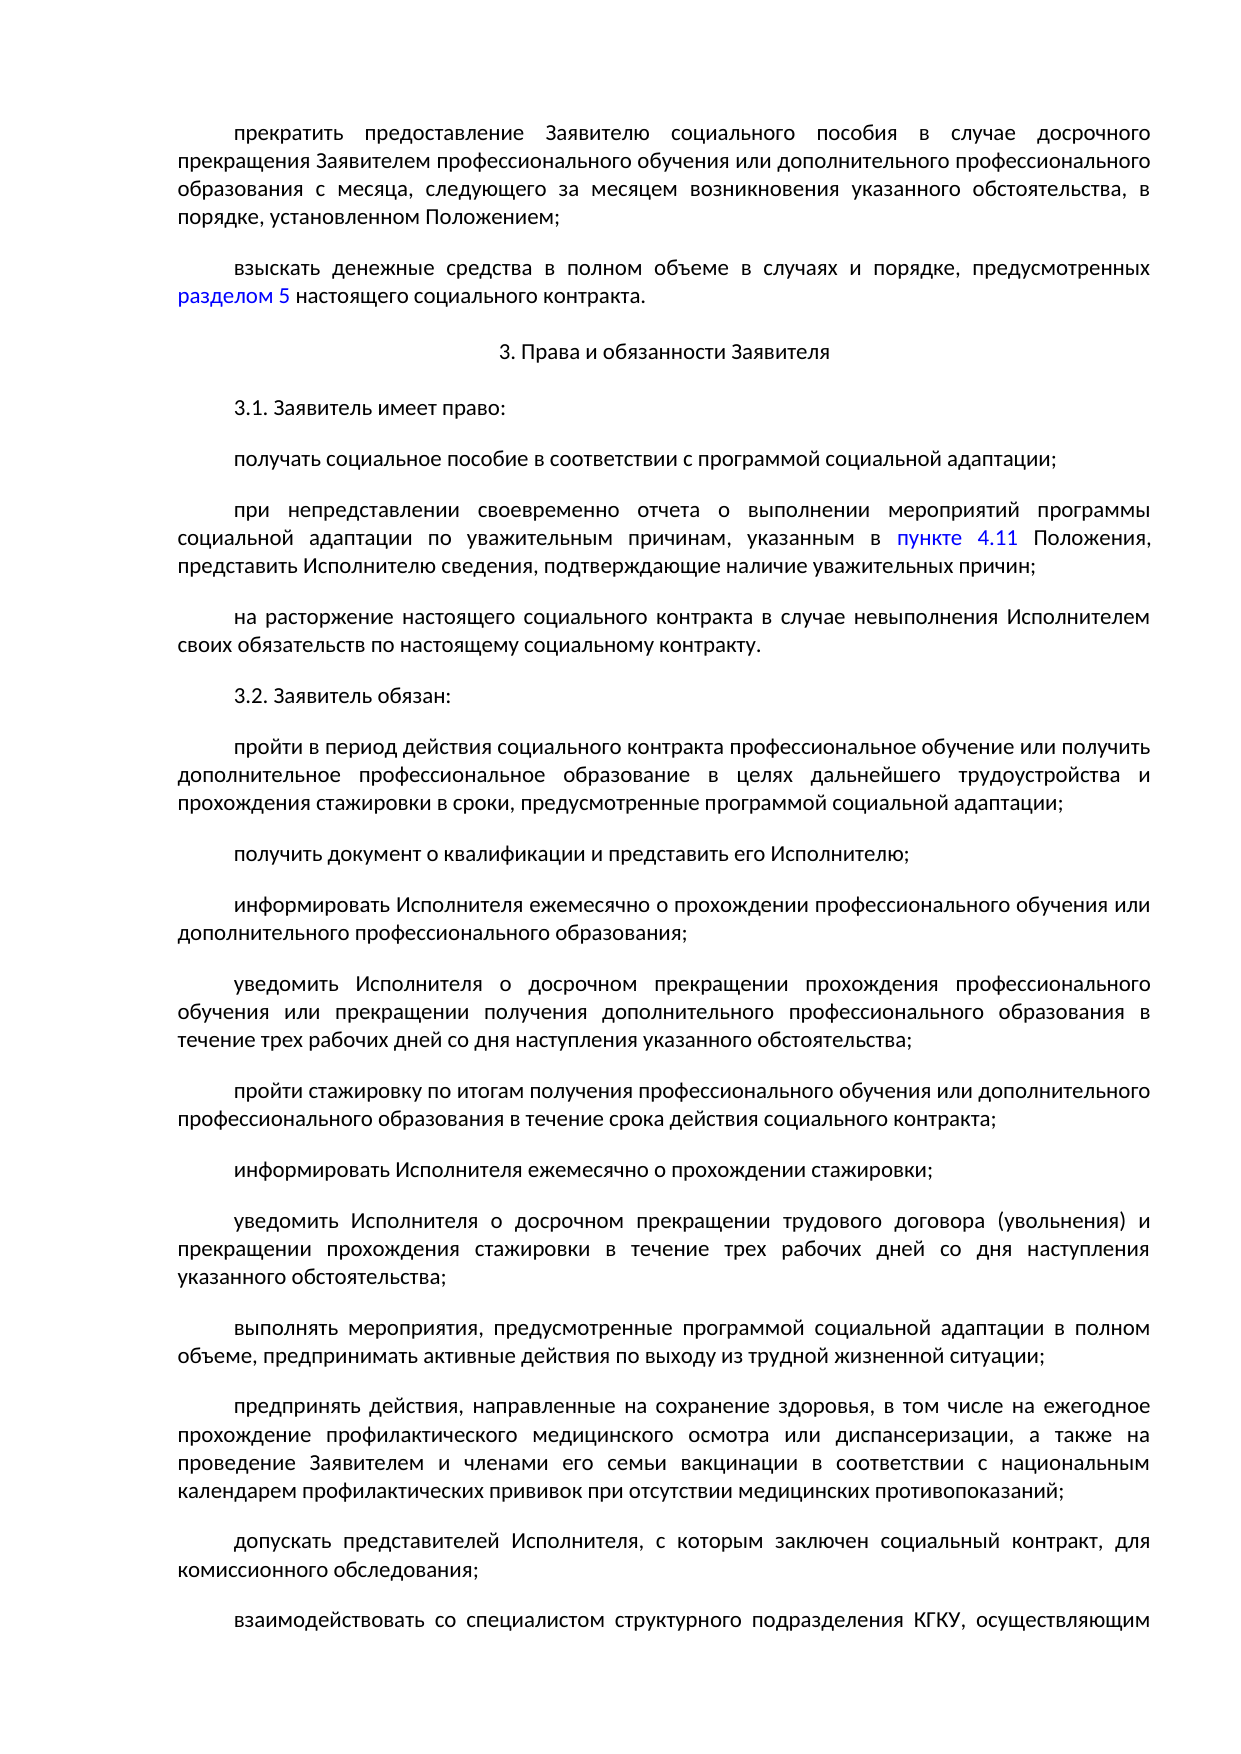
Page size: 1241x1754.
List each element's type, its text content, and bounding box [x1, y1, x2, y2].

text выполнять мероприятия, предусмотренные программой социальной адаптации в полном объеме, предпринимать активные действия по выходу из трудной жизненной ситуации; [177, 1313, 1152, 1369]
text допускать представителей Исполнителя, с которым заключен социальный контракт, для комиссионного обследования; [177, 1527, 1152, 1583]
text пройти в период действия социального контракта профессиональное обучение или получить дополнительное профессиональное образование в целях дальнейшего трудоустройства и прохождения стажировки в сроки, предусмотренные программой социальной адаптации; [177, 732, 1152, 816]
text 3.2. Заявитель обязан: [177, 681, 1152, 709]
text на расторжение настоящего социального контракта в случае невыполнения Исполнителем своих обязательств по настоящему социальному контракту. [177, 602, 1152, 658]
text при непредставлении своевременно отчета о выполнении мероприятий программы социальной адаптации по уважительным причинам, указанным в пункте 4.11 Положения, представить Исполнителю сведения, подтверждающие наличие уважительных причин; [177, 495, 1152, 579]
text 3.1. Заявитель имеет право: [177, 393, 1152, 421]
text информировать Исполнителя ежемесячно о прохождении стажировки; [177, 1155, 1152, 1183]
text информировать Исполнителя ежемесячно о прохождении профессионального обучения или дополнительного профессионального образования; [177, 890, 1152, 946]
text уведомить Исполнителя о досрочном прекращении прохождения профессионального обучения или прекращении получения дополнительного профессионального образования в течение трех рабочих дней со дня наступления указанного обстоятельства; [177, 969, 1152, 1053]
text получать социальное пособие в соответствии с программой социальной адаптации; [177, 444, 1152, 472]
text взыскать денежные средства в полном объеме в случаях и порядке, предусмотренных разделом 5 настоящего социального контракта. [177, 253, 1152, 309]
text прекратить предоставление Заявителю социального пособия в случае досрочного прекращения Заявителем профессионального обучения или дополнительного профессионального образования с месяца, следующего за месяцем возникновения указанного обстоятельства, в порядке, установленном Положением; [177, 118, 1152, 230]
text 3. Права и обязанности Заявителя [177, 337, 1152, 365]
text пройти стажировку по итогам получения профессионального обучения или дополнительного профессионального образования в течение срока действия социального контракта; [177, 1076, 1152, 1132]
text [177, 1606, 1152, 1634]
text получить документ о квалификации и представить его Исполнителю; [177, 839, 1152, 867]
text уведомить Исполнителя о досрочном прекращении трудового договора (увольнения) и прекращении прохождения стажировки в течение трех рабочих дней со дня наступления указанного обстоятельства; [177, 1206, 1152, 1290]
text предпринять действия, направленные на сохранение здоровья, в том числе на ежегодное прохождение профилактического медицинского осмотра или диспансеризации, а также на проведение Заявителем и членами его семьи вакцинации в соответствии с национальным календарем профилактических прививок при отсутствии медицинских противопоказаний; [177, 1392, 1152, 1504]
